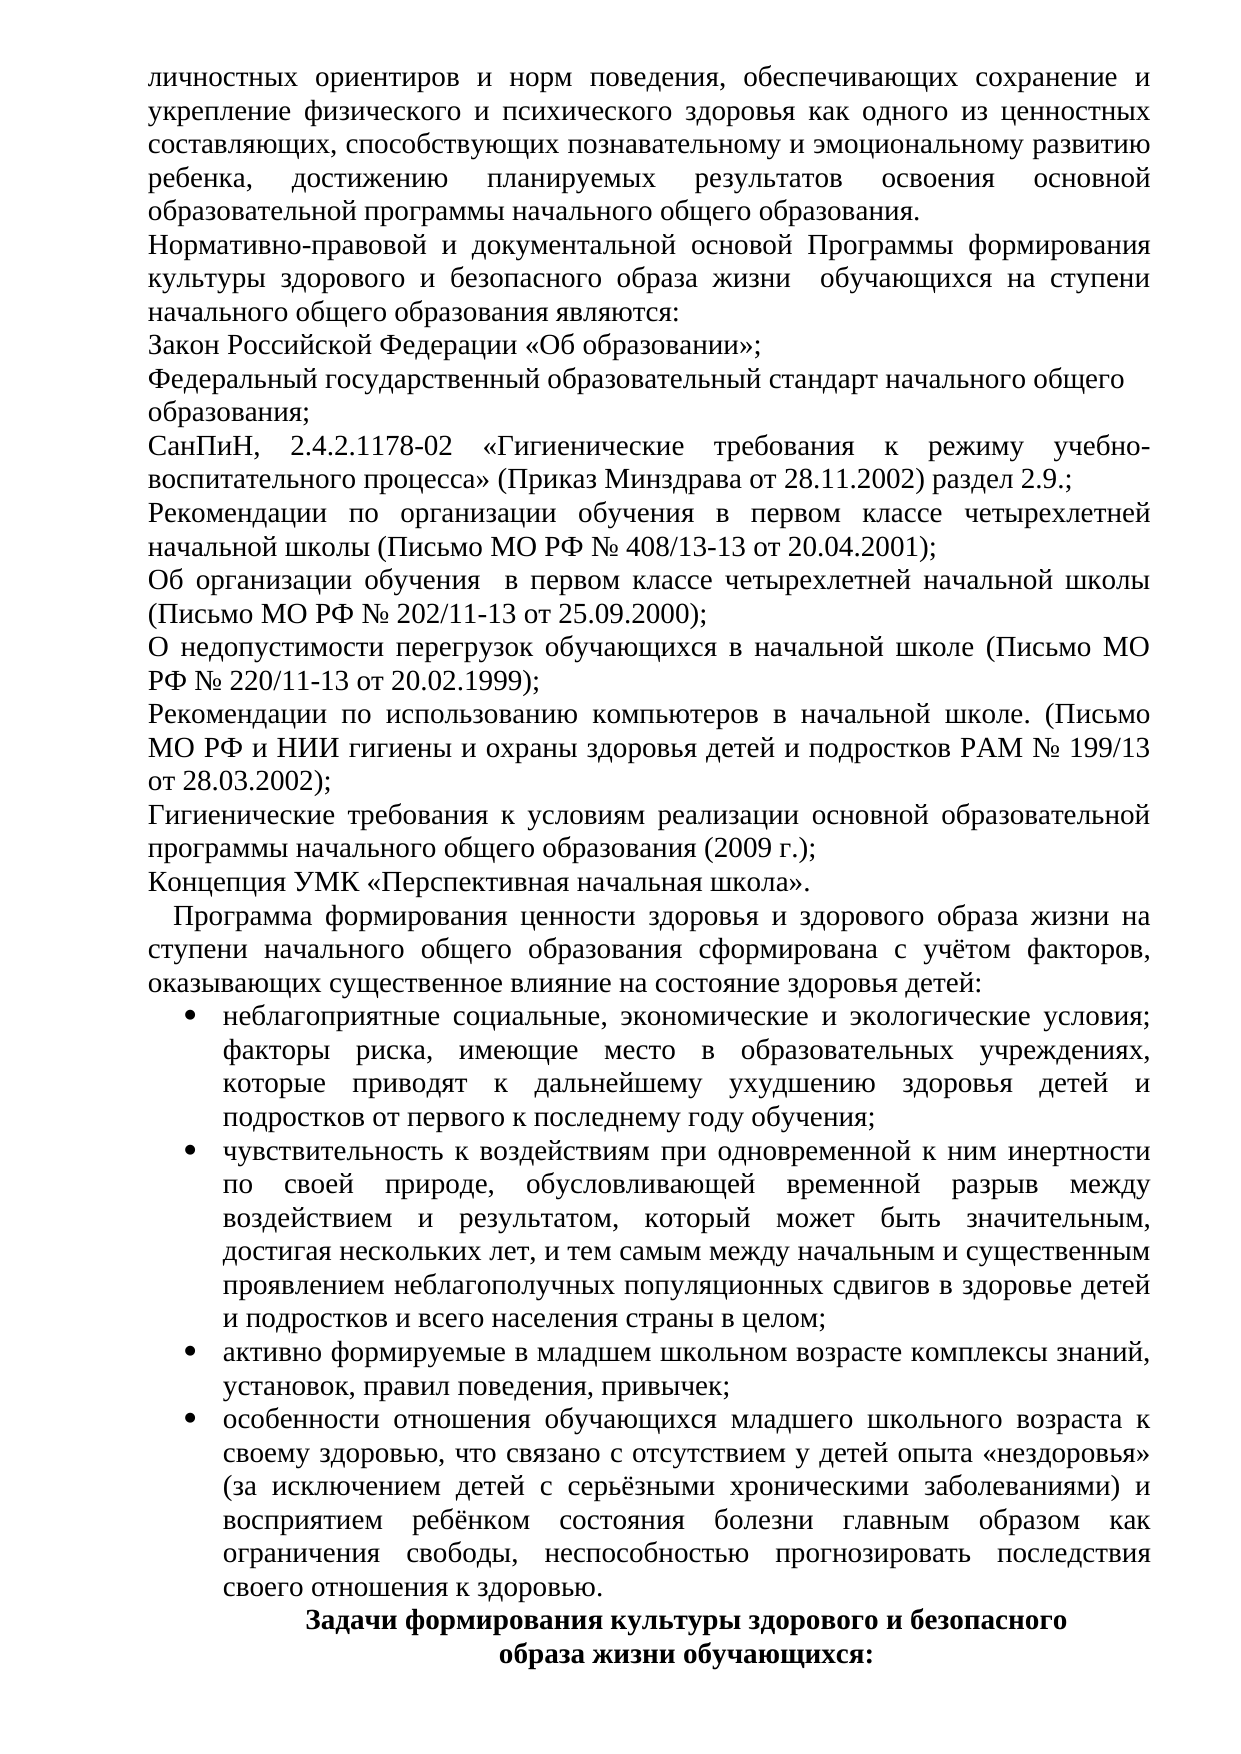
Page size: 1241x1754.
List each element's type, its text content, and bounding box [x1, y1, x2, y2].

text О недопустимости перегрузок обучающихся в начальной школе (Письмо МО РФ № 220/11-13 от 20.02.1999); [148, 629, 1151, 696]
text Рекомендации по организации обучения в первом классе четырехлетней начальной школы (Письмо МО РФ № 408/13-13 от 20.04.2001); [148, 495, 1151, 562]
list неблагоприятные социальные, экономические и экологические условия; факторы риска, имеющие место в образовательных учреждениях, которые приводят к дальнейшему ухудшению здоровья детей и подростков от первого к последнему году обучения; [185, 998, 1151, 1133]
text Концепция УМК «Перспективная начальная школа». [148, 864, 1151, 898]
text СанПиН, 2.4.2.1178-02 «Гигиенические требования к режиму учебно-воспитательного процесса» (Приказ Минздрава от 28.11.2002) раздел 2.9.; [148, 428, 1151, 495]
list активно формируемые в младшем школьном возрасте комплексы знаний, установок, правил поведения, привычек; [185, 1334, 1151, 1401]
text Гигиенические требования к условиям реализации основной образовательной программы начального общего образования (2009 г.); [148, 797, 1151, 864]
list чувствительность к воздействиям при одновременной к ним инертности по своей природе, обусловливающей временной разрыв между воздействием и результатом, который может быть значительным, достигая нескольких лет, и тем самым между начальным и существенным проявлением неблагополучных популяционных сдвигов в здоровье детей и подростков и всего населения страны в целом; [185, 1133, 1151, 1334]
text Задачи формирования культуры здорового и безопасного [221, 1602, 1151, 1636]
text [148, 59, 1151, 227]
text Нормативно-правовой и документальной основой Программы формирования культуры здорового и безопасного образа жизни обучающихся на ступени начального общего образования являются: [148, 227, 1151, 327]
text Рекомендации по использованию компьютеров в начальной школе. (Письмо МО РФ и НИИ гигиены и охраны здоровья детей и подростков РАМ № 199/13 от 28.03.2002); [148, 696, 1151, 797]
text Программа формирования ценности здоровья и здорового образа жизни на ступени начального общего образования сформирована с учётом факторов, оказывающих существенное влияние на состояние здоровья детей: [148, 898, 1151, 998]
text Федеральный государственный образовательный стандарт начального общего образования; [148, 361, 1151, 428]
list особенности отношения обучающихся младшего школьного возраста к своему здоровью, что связано с отсутствием у детей опыта «нездоровья» (за исключением детей с серьёзными хроническими заболеваниями) и восприятием ребёнком состояния болезни главным образом как ограничения свободы, неспособностью прогнозировать последствия своего отношения к здоровью. [185, 1401, 1151, 1602]
text Об организации обучения в первом классе четырехлетней начальной школы (Письмо МО РФ № 202/11-13 от 25.09.2000); [148, 562, 1151, 629]
text Закон Российской Федерации «Об образовании»; [148, 327, 1151, 361]
text образа жизни обучающихся: [221, 1636, 1151, 1669]
